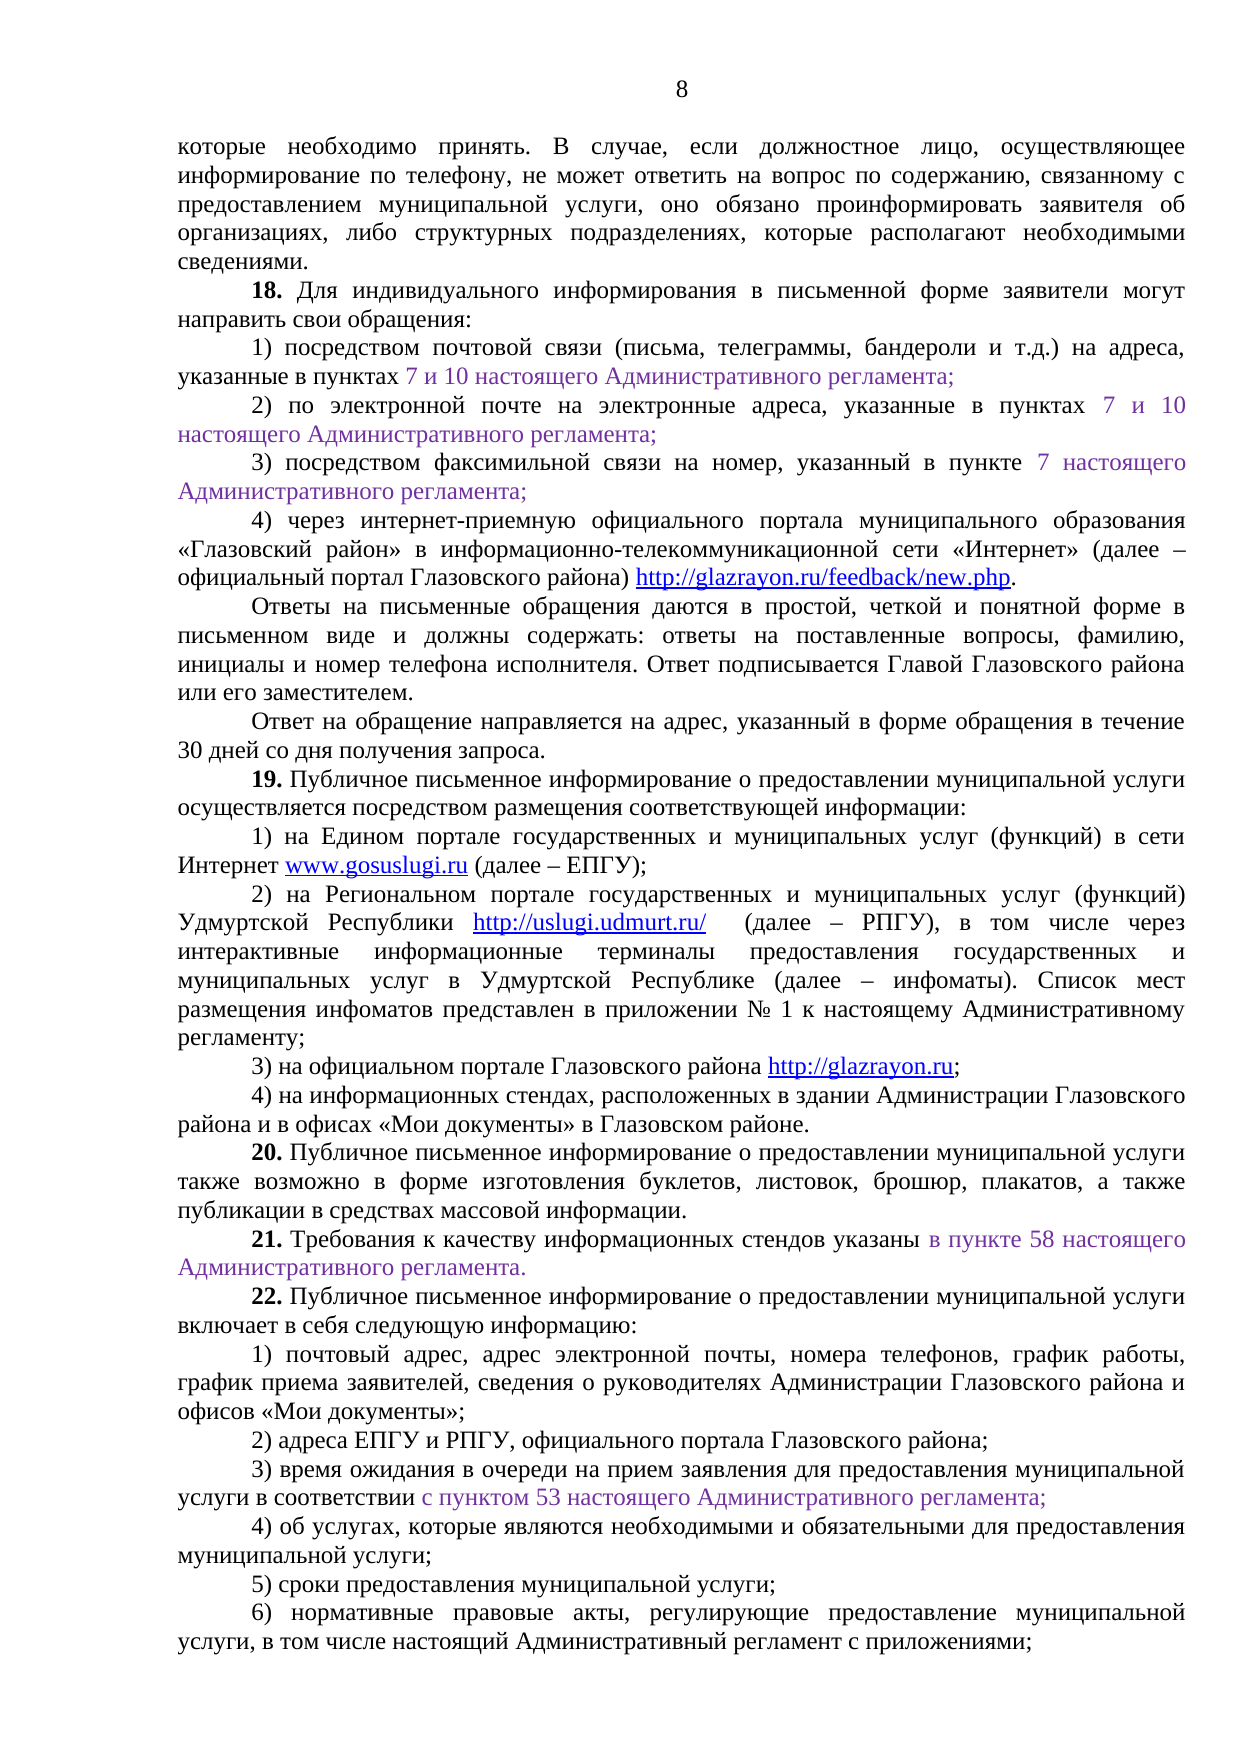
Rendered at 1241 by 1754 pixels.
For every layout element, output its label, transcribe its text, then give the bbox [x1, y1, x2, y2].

text 3) на официальном портале Глазовского района http://glazrayon.ru; [177, 1051, 1186, 1080]
text 22. Публичное письменное информирование о предоставлении муниципальной услуги включает в себя следующую информацию: [177, 1281, 1186, 1339]
text 3) время ожидания в очереди на прием заявления для предоставления муниципальной услуги в соответствии с пунктом 53 настоящего Административного регламента; [177, 1454, 1186, 1511]
text 2) на Региональном портале государственных и муниципальных услуг (функций) Удмуртской Республики http://uslugi.udmurt.ru/ (далее – РПГУ), в том числе через интерактивные информационные терминалы предоставления государственных и муниципальных услуг в Удмуртской Республике (далее – инфоматы). Список мест размещения инфоматов представлен в приложении № 1 к настоящему Административному регламенту; [177, 879, 1186, 1051]
text 6) нормативные правовые акты, регулирующие предоставление муниципальной услуги, в том числе настоящий Административный регламент с приложениями; [177, 1597, 1186, 1655]
text 18. Для индивидуального информирования в письменной форме заявители могут направить свои обращения: [177, 275, 1186, 332]
text 4) об услугах, которые являются необходимыми и обязательными для предоставления муниципальной услуги; [177, 1511, 1186, 1569]
text 4) через интернет-приемную официального портала муниципального образования «Глазовский район» в информационно-телекоммуникационной сети «Интернет» (далее – официальный портал Глазовского района) http://glazrayon.ru/feedback/new.php. [177, 505, 1186, 591]
text 4) на информационных стендах, расположенных в здании Администрации Глазовского района и в офисах «Мои документы» в Глазовском районе. [177, 1080, 1186, 1137]
text 1) почтовый адрес, адрес электронной почты, номера телефонов, график работы, график приема заявителей, сведения о руководителях Администрации Глазовского района и офисов «Мои документы»; [177, 1339, 1186, 1425]
text 3) посредством факсимильной связи на номер, указанный в пункте 7 настоящего Административного регламента; [177, 447, 1186, 505]
text 1) на Едином портале государственных и муниципальных услуг (функций) в сети Интернет www.gosuslugi.ru (далее – ЕПГУ); [177, 821, 1186, 879]
text 21. Требования к качеству информационных стендов указаны в пункте 58 настоящего Административного регламента. [177, 1224, 1186, 1281]
text 20. Публичное письменное информирование о предоставлении муниципальной услуги также возможно в форме изготовления буклетов, листовок, брошюр, плакатов, а также публикации в средствах массовой информации. [177, 1137, 1186, 1224]
text Ответ на обращение направляется на адрес, указанный в форме обращения в течение 30 дней со дня получения запроса. [177, 706, 1186, 764]
text 5) сроки предоставления муниципальной услуги; [177, 1569, 1186, 1597]
text 2) по электронной почте на электронные адреса, указанные в пунктах 7 и 10 настоящего Административного регламента; [177, 390, 1186, 447]
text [177, 131, 1186, 275]
text 19. Публичное письменное информирование о предоставлении муниципальной услуги осуществляется посредством размещения соответствующей информации: [177, 764, 1186, 821]
text Ответы на письменные обращения даются в простой, четкой и понятной форме в письменном виде и должны содержать: ответы на поставленные вопросы, фамилию, инициалы и номер телефона исполнителя. Ответ подписывается Главой Глазовского района или его заместителем. [177, 591, 1186, 706]
text 2) адреса ЕПГУ и РПГУ, официального портала Глазовского района; [177, 1425, 1186, 1454]
text 1) посредством почтовой связи (письма, телеграммы, бандероли и т.д.) на адреса, указанные в пунктах 7 и 10 настоящего Административного регламента; [177, 332, 1186, 390]
